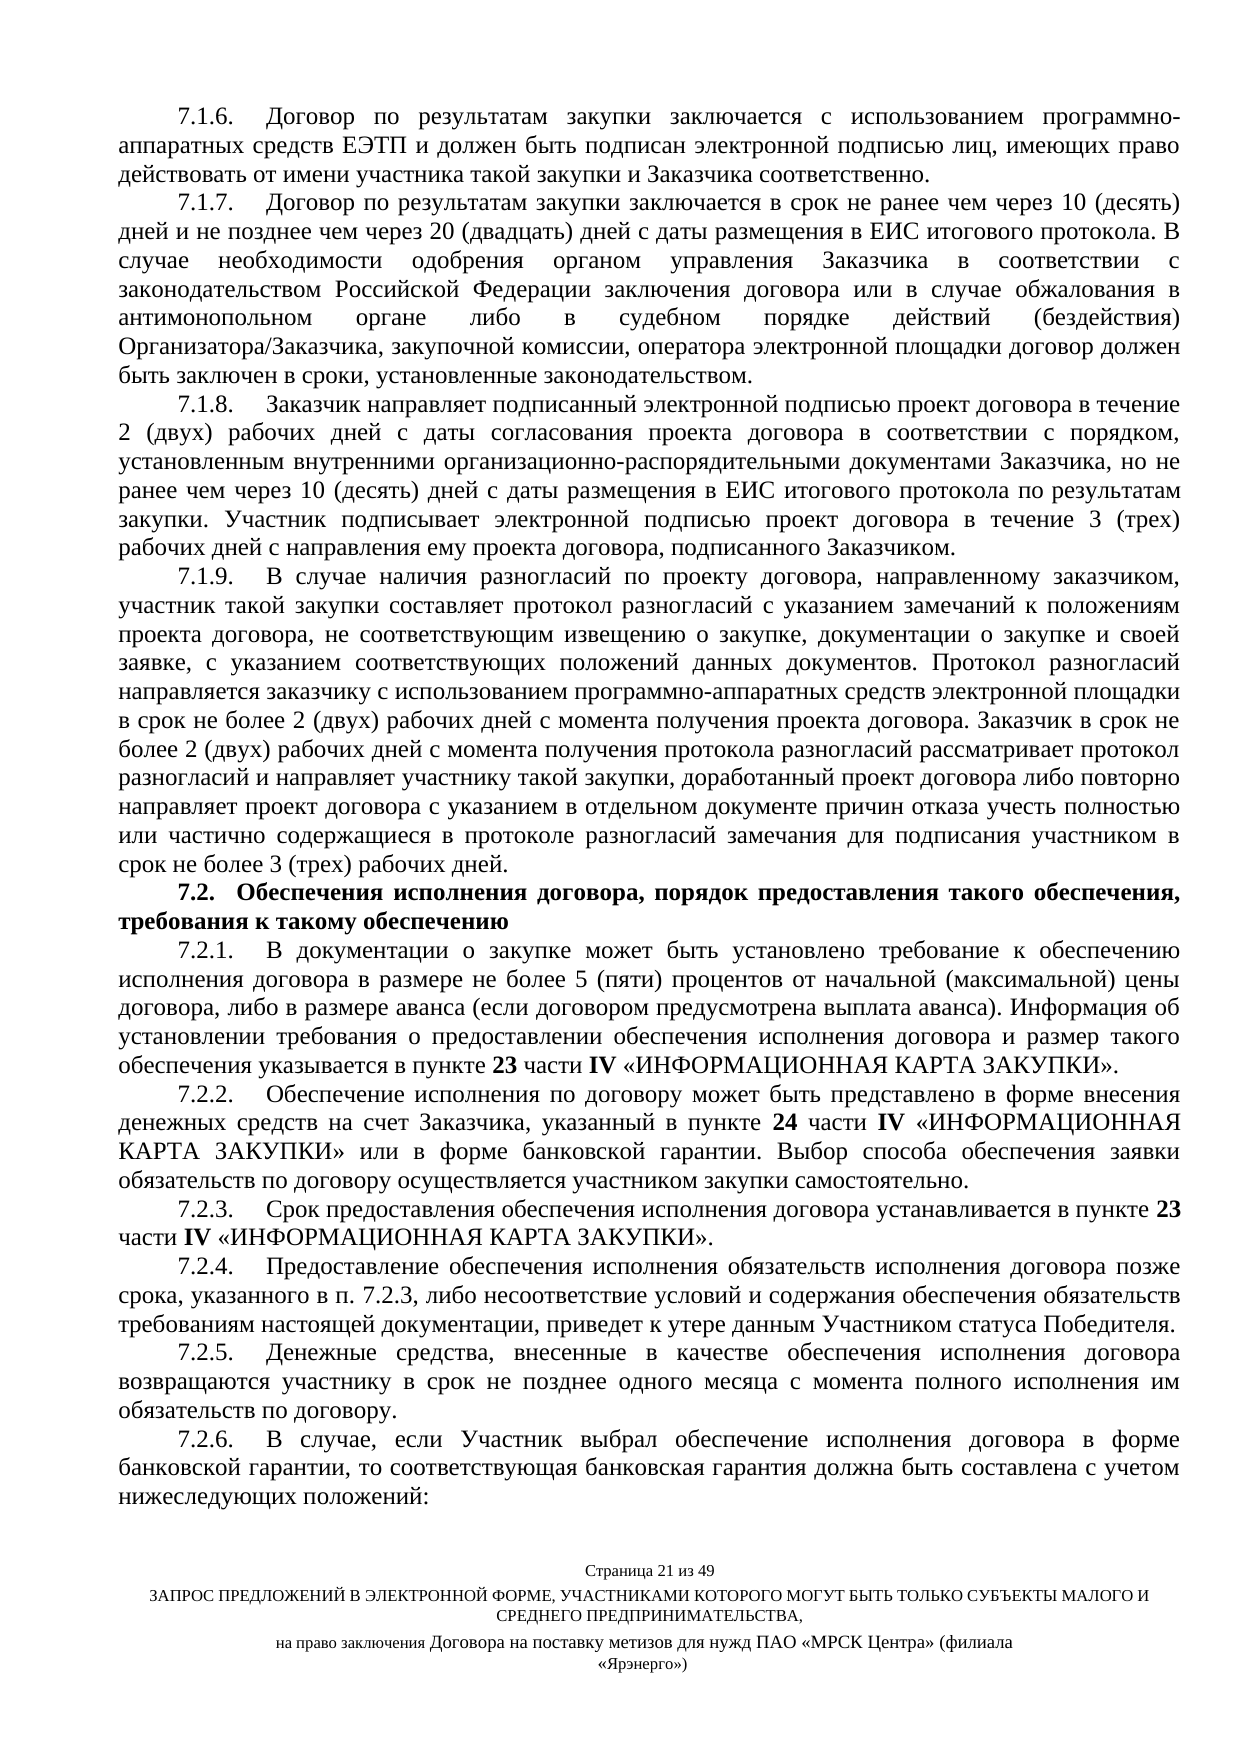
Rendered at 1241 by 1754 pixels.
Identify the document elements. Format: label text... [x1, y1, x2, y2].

subtitle Денежные средства, внесенные в качестве обеспечения исполнения договора возвращаются участнику в срок не позднее одного месяца с момента полного исполнения им обязательств по договору. [118, 1337, 1181, 1424]
subtitle Срок предоставления обеспечения исполнения договора устанавливается в пункте 23 части IV «ИНФОРМАЦИОННАЯ КАРТА ЗАКУПКИ». [118, 1194, 1181, 1251]
subtitle Обеспечения исполнения договора, порядок предоставления такого обеспечения, требования к такому обеспечению [118, 877, 1181, 935]
subtitle Обеспечение исполнения по договору может быть представлено в форме внесения денежных средств на счет Заказчика, указанный в пункте 24 части IV «ИНФОРМАЦИОННАЯ КАРТА ЗАКУПКИ» или в форме банковской гарантии. Выбор способа обеспечения заявки обязательств по договору осуществляется участником закупки самостоятельно. [118, 1079, 1181, 1194]
subtitle Предоставление обеспечения исполнения обязательств исполнения договора позже срока, указанного в п. 7.2.3, либо несоответствие условий и содержания обеспечения обязательств требованиям настоящей документации, приведет к утере данным Участником статуса Победителя. [118, 1251, 1181, 1337]
subtitle Заказчик направляет подписанный электронной подписью проект договора в течение 2 (двух) рабочих дней с даты согласования проекта договора в соответствии с порядком, установленным внутренними организационно-распорядительными документами Заказчика, но не ранее чем через 10 (десять) дней с даты размещения в ЕИС итогового протокола по результатам закупки. Участник подписывает электронной подписью проект договора в течение 3 (трех) рабочих дней с направления ему проекта договора, подписанного Заказчиком. [118, 389, 1181, 561]
subtitle В документации о закупке может быть установлено требование к обеспечению исполнения договора в размере не более 5 (пяти) процентов от начальной (максимальной) цены договора, либо в размере аванса (если договором предусмотрена выплата аванса). Информация об установлении требования о предоставлении обеспечения исполнения договора и размер такого обеспечения указывается в пункте 23 части IV «ИНФОРМАЦИОННАЯ КАРТА ЗАКУПКИ». [118, 935, 1181, 1079]
subtitle Договор по результатам закупки заключается в срок не ранее чем через 10 (десять) дней и не позднее чем через 20 (двадцать) дней с даты размещения в ЕИС итогового протокола. В случае необходимости одобрения органом управления Заказчика в соответствии с законодательством Российской Федерации заключения договора или в случае обжалования в антимонопольном органе либо в судебном порядке действий (бездействия) Организатора/Заказчика, закупочной комиссии, оператора электронной площадки договор должен быть заключен в сроки, установленные законодательством. [118, 187, 1181, 389]
subtitle В случае, если Участник выбрал обеспечение исполнения договора в форме банковской гарантии, то соответствующая банковская гарантия должна быть составлена с учетом нижеследующих положений: [118, 1424, 1181, 1510]
subtitle Договор по результатам закупки заключается с использованием программно-аппаратных средств ЕЭТП и должен быть подписан электронной подписью лиц, имеющих право действовать от имени участника такой закупки и Заказчика соответственно. [118, 101, 1181, 187]
subtitle В случае наличия разногласий по проекту договора, направленному заказчиком, участник такой закупки составляет протокол разногласий с указанием замечаний к положениям проекта договора, не соответствующим извещению о закупке, документации о закупке и своей заявке, с указанием соответствующих положений данных документов. Протокол разногласий направляется заказчику с использованием программно-аппаратных средств электронной площадки в срок не более 2 (двух) рабочих дней с момента получения проекта договора. Заказчик в срок не более 2 (двух) рабочих дней с момента получения протокола разногласий рассматривает протокол разногласий и направляет участнику такой закупки, доработанный проект договора либо повторно направляет проект договора с указанием в отдельном документе причин отказа учесть полностью или частично содержащиеся в протоколе разногласий замечания для подписания участником в срок не более 3 (трех) рабочих дней. [118, 561, 1181, 877]
